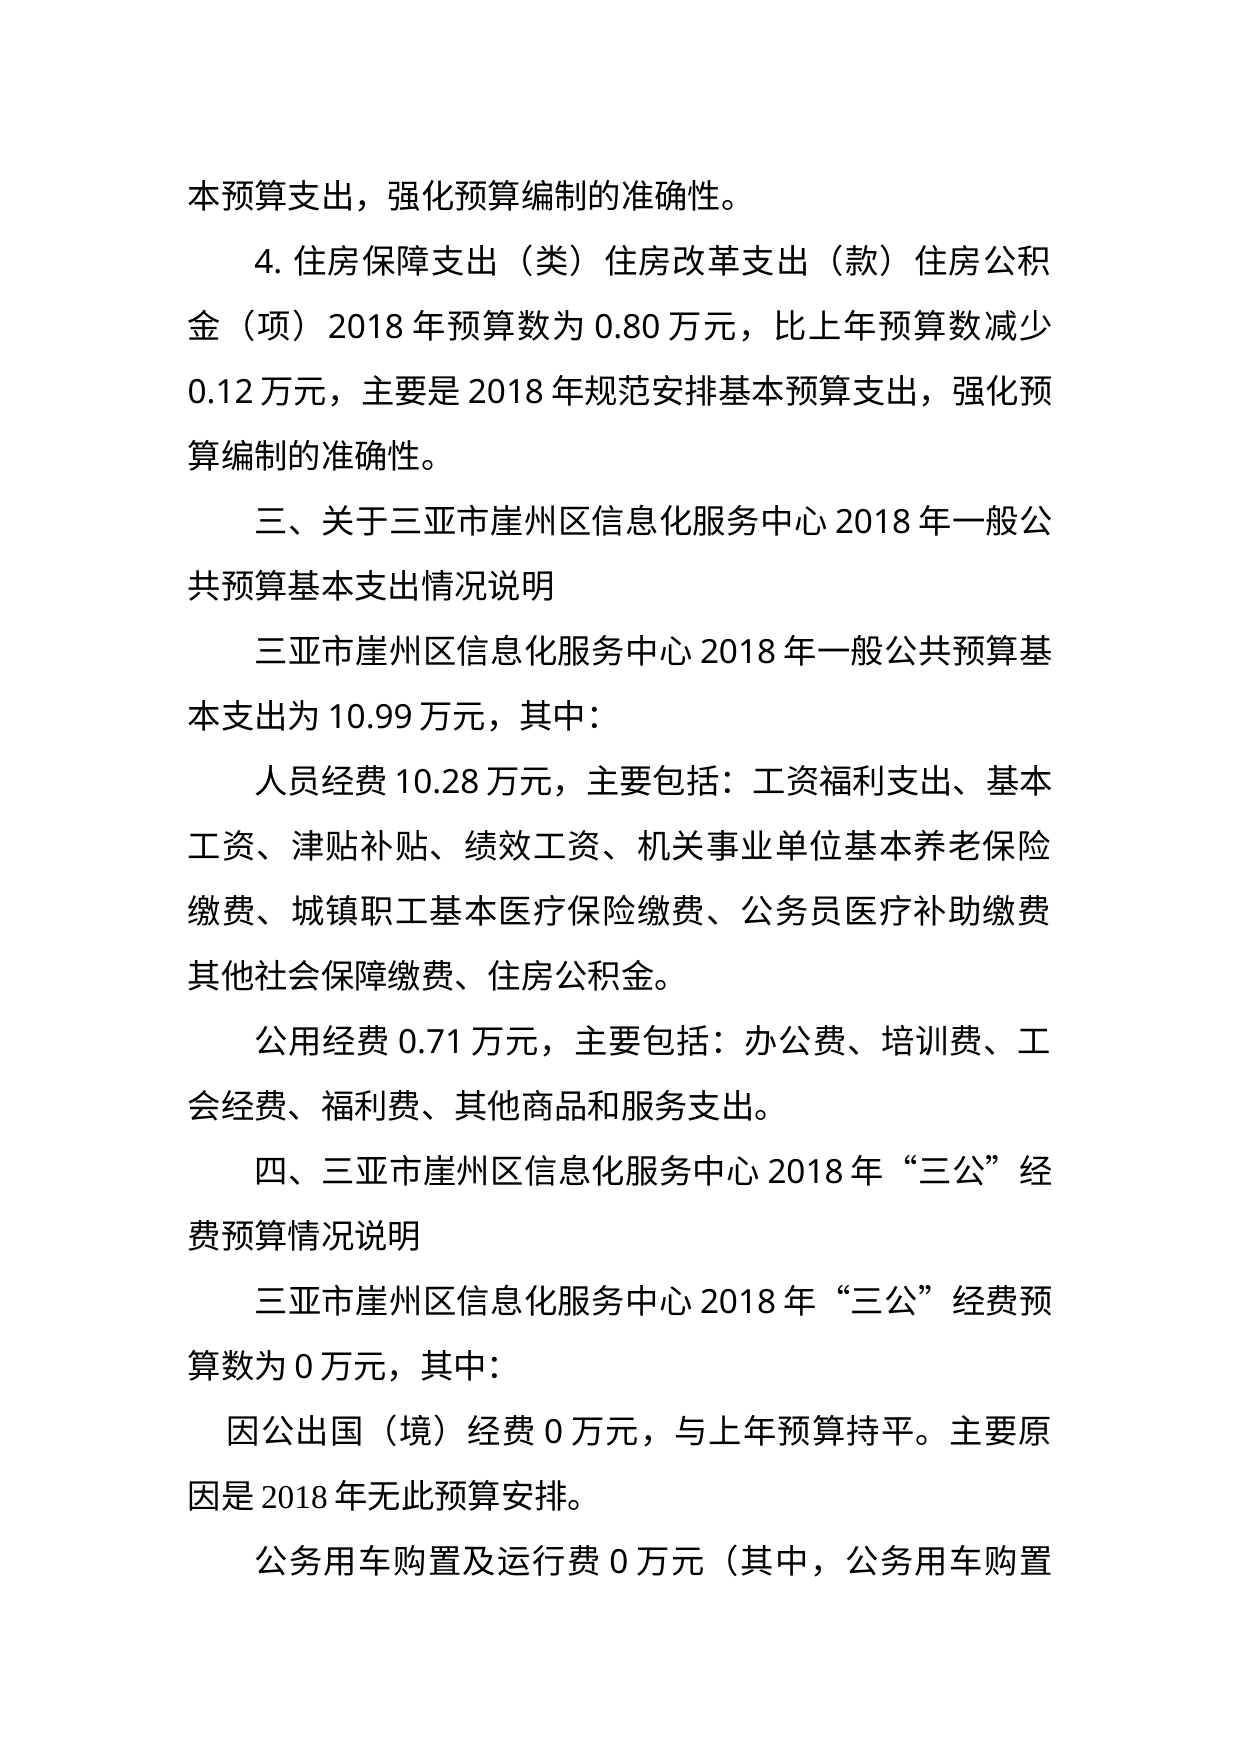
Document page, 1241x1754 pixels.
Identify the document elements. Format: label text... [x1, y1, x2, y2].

text 三、关于三亚市崖州区信息化服务中心2018年一般公共预算基本支出情况说明 [187, 487, 1053, 617]
text 人员经费10.28万元，主要包括：工资福利支出、基本工资、津贴补贴、绩效工资、机关事业单位基本养老保险缴费、城镇职工基本医疗保险缴费、公务员医疗补助缴费、其他社会保障缴费、住房公积金。 [187, 747, 1053, 1007]
text 三亚市崖州区信息化服务中心2018年一般公共预算基本支出为10.99万元，其中： [187, 617, 1053, 747]
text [187, 1527, 1053, 1592]
text 因公出国（境）经费0万元，与上年预算持平。主要原因是2018年无此预算安排。 [187, 1397, 1053, 1527]
text 三亚市崖州区信息化服务中心2018年“三公”经费预算数为0万元，其中： [187, 1267, 1053, 1397]
list 4. 住房保障支出（类）住房改革支出（款）住房公积金（项）2018年预算数为0.80万元，比上年预算数减少0.12万元，主要是2018年规范安排基本预算支出，强化预算编制的准确性。 [187, 227, 1053, 487]
text 四、三亚市崖州区信息化服务中心2018年“三公”经费预算情况说明 [187, 1137, 1053, 1267]
text 公用经费0.71万元，主要包括：办公费、培训费、工会经费、福利费、其他商品和服务支出。 [187, 1007, 1053, 1137]
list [187, 162, 1053, 227]
